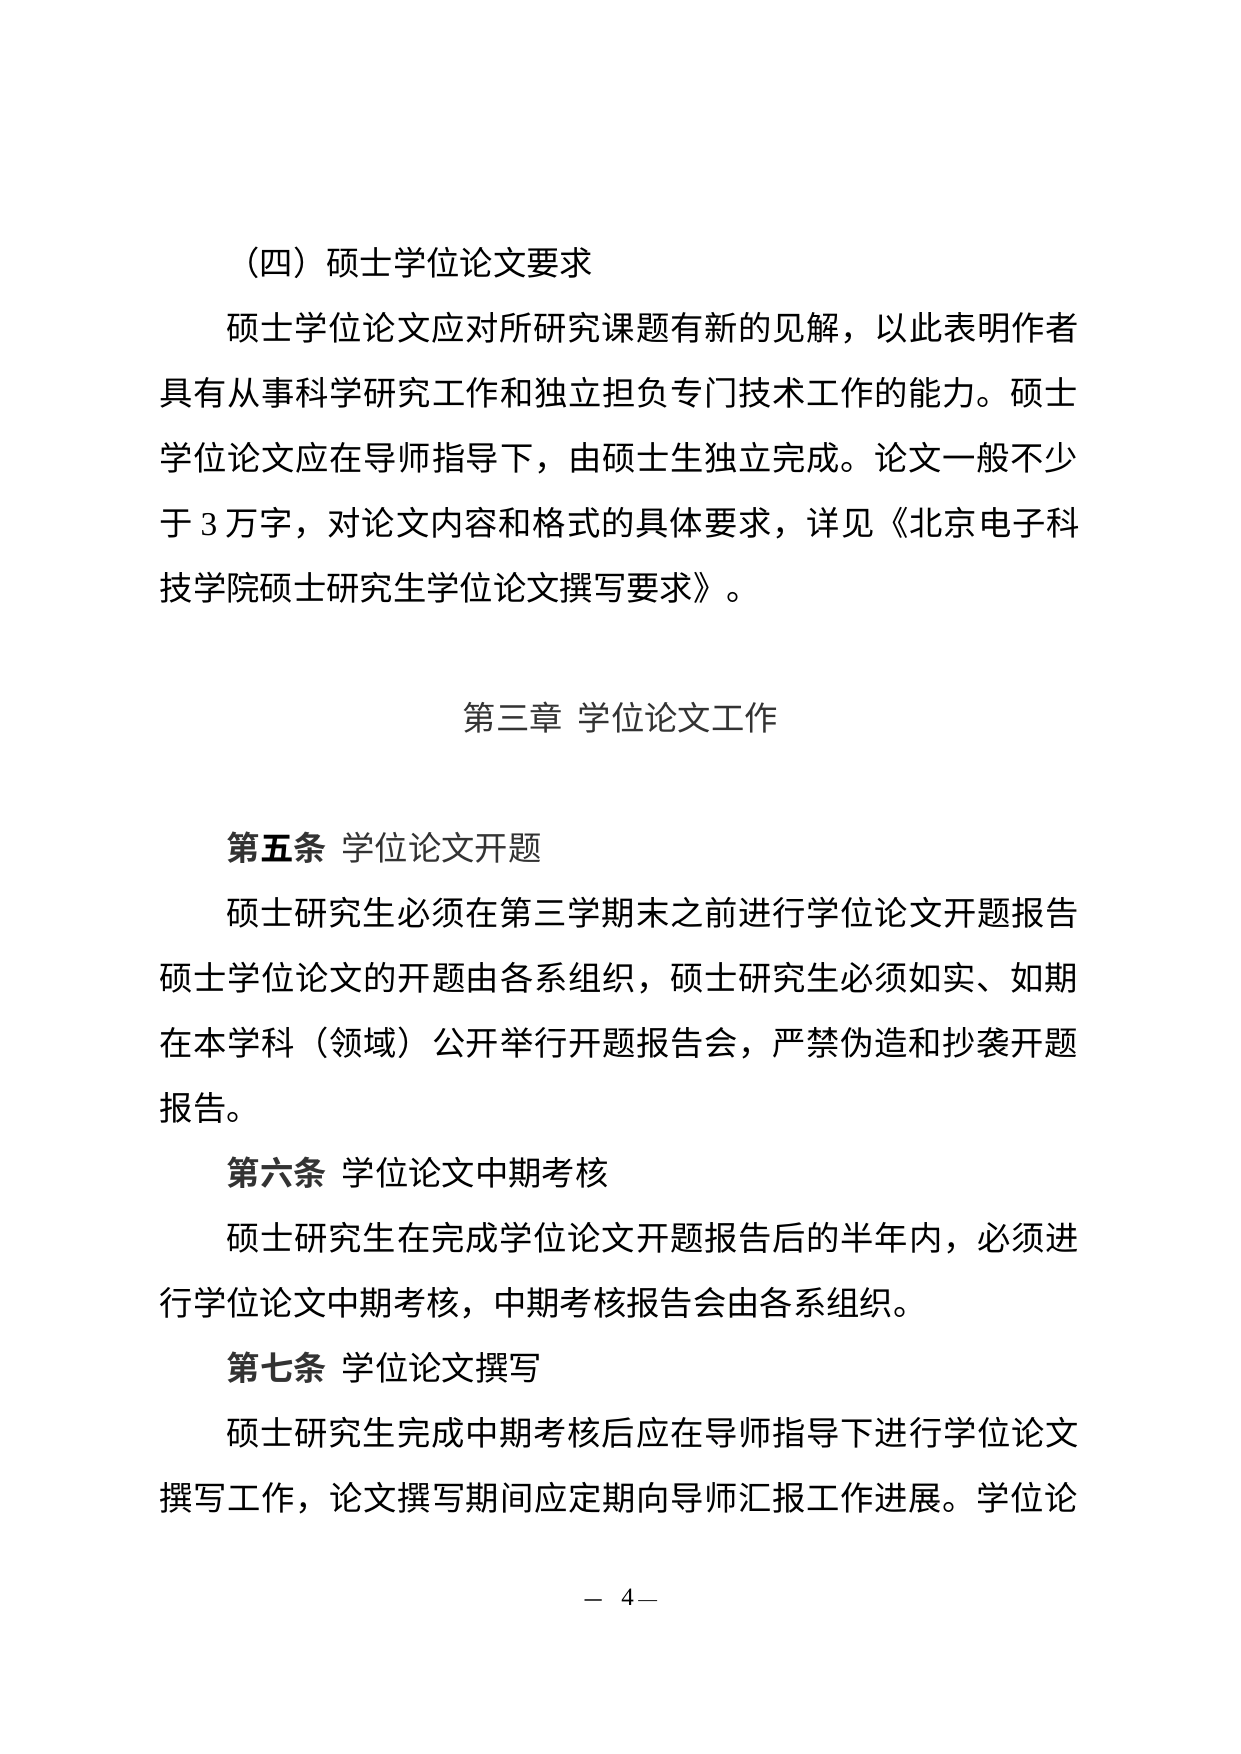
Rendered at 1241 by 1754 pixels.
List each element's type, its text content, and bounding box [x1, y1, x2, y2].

text 硕士研究生必须在第三学期末之前进行学位论文开题报告。硕士学位论文的开题由各系组织，硕士研究生必须如实、如期在本学科（领域）公开举行开题报告会，严禁伪造和抄袭开题报告。 [159, 878, 1081, 1138]
text 第五条 学位论文开题 [159, 813, 1081, 878]
text 第六条 学位论文中期考核 [159, 1138, 1081, 1203]
text 第三章 学位论文工作 [159, 683, 1081, 748]
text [159, 1398, 1081, 1528]
text 第七条 学位论文撰写 [159, 1333, 1081, 1398]
text （四）硕士学位论文要求 [159, 228, 1081, 293]
text 硕士研究生在完成学位论文开题报告后的半年内，必须进行学位论文中期考核，中期考核报告会由各系组织。 [159, 1203, 1081, 1333]
text 硕士学位论文应对所研究课题有新的见解，以此表明作者具有从事科学研究工作和独立担负专门技术工作的能力。硕士学位论文应在导师指导下，由硕士生独立完成。论文一般不少于3万字，对论文内容和格式的具体要求，详见《北京电子科技学院硕士研究生学位论文撰写要求》。 [159, 293, 1081, 618]
